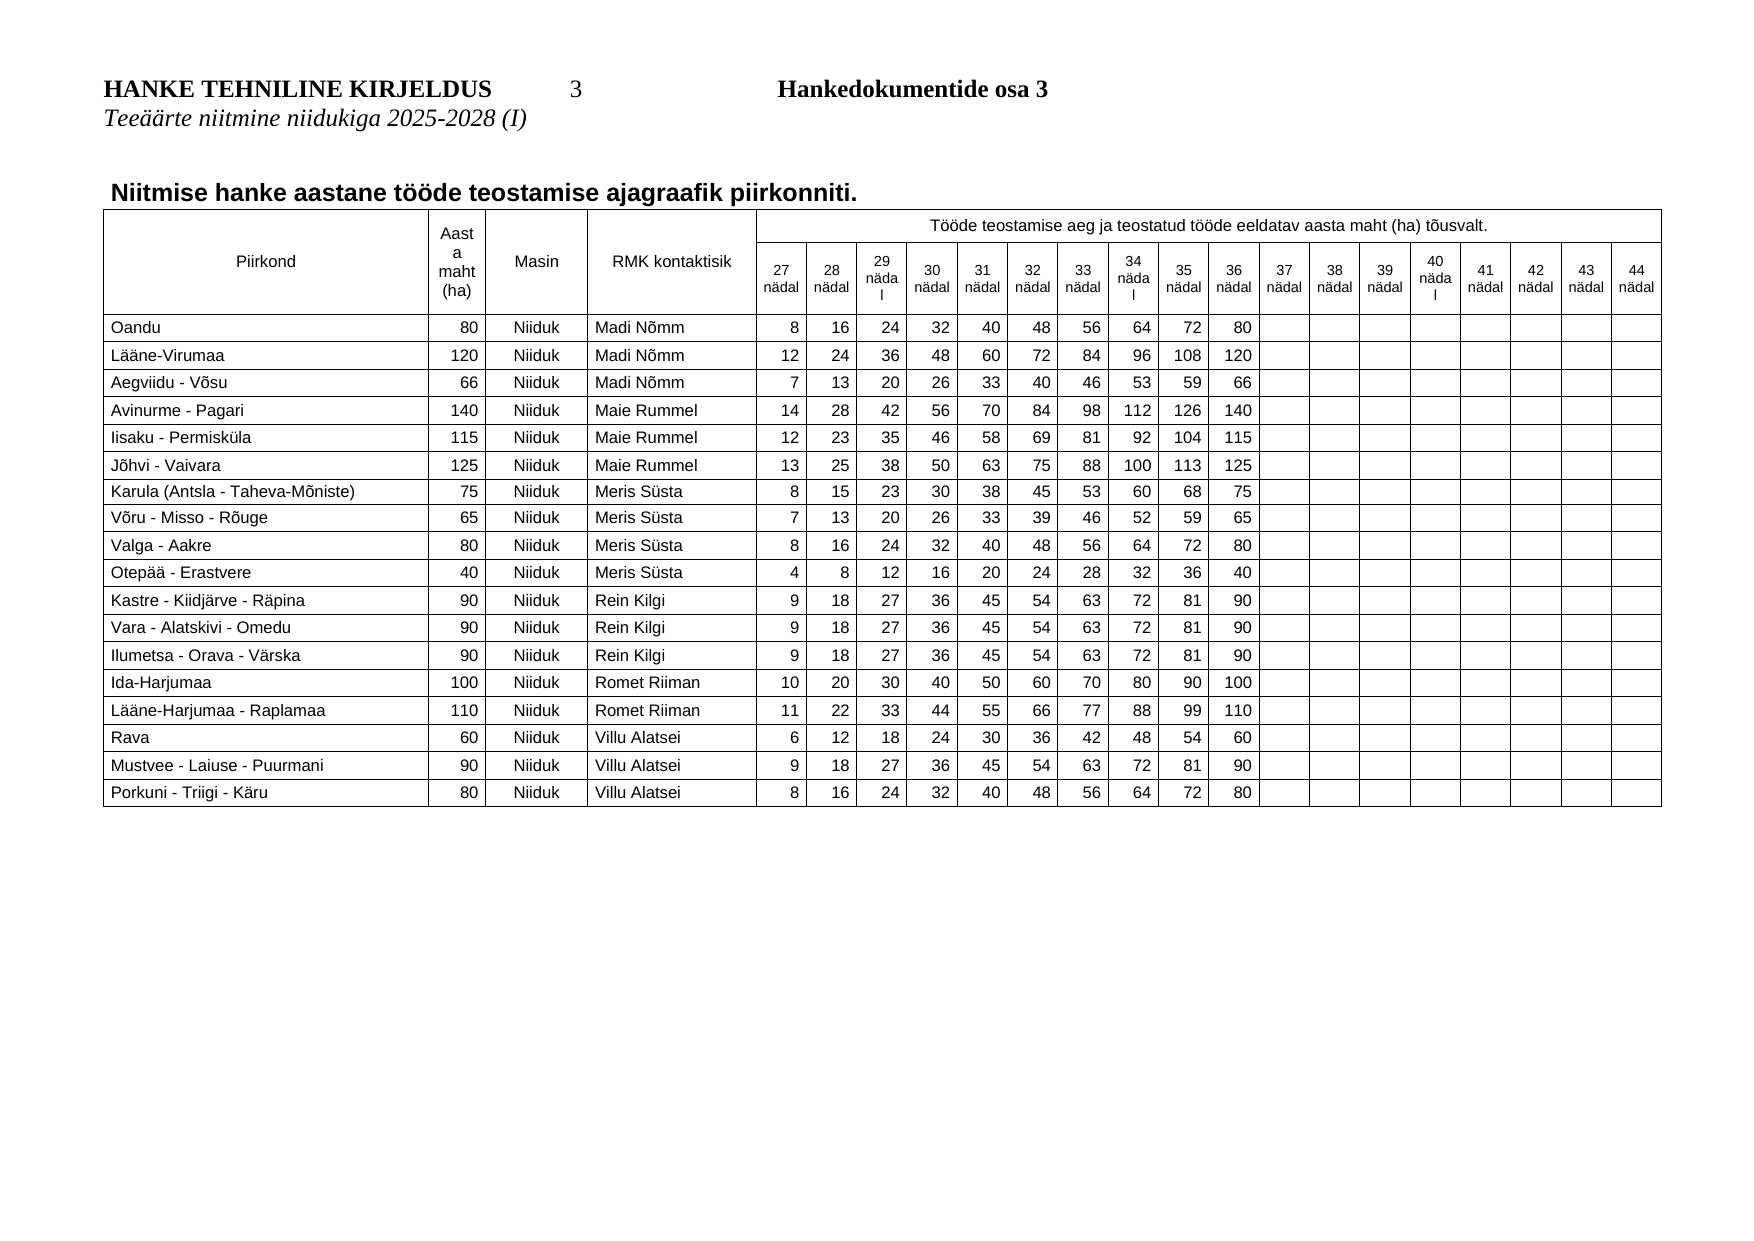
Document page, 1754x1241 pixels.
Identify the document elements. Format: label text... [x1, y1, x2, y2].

table_cell 52 [1109, 505, 1158, 531]
table_cell 9 [757, 642, 806, 669]
table_cell 16 [807, 315, 856, 341]
table_cell 36 [907, 642, 957, 669]
table_cell 25 [807, 452, 856, 479]
table_cell Valga - Aakre [104, 532, 428, 559]
table_cell 27 [857, 615, 906, 641]
table_cell Rein Kilgi [588, 615, 756, 641]
table_cell [1511, 725, 1561, 751]
table_cell 90 [429, 642, 485, 669]
table_cell [1562, 342, 1611, 369]
table_cell [1310, 425, 1359, 451]
table_cell Niiduk [486, 532, 587, 559]
table_cell 40 [907, 670, 957, 696]
table_cell 20 [807, 670, 856, 696]
table_cell [1260, 480, 1309, 504]
table_cell [1511, 370, 1561, 396]
table_cell [1260, 560, 1309, 586]
table_cell [1612, 587, 1661, 614]
table_cell 88 [1109, 697, 1158, 724]
table_cell 69 [1008, 425, 1057, 451]
table_cell Võru - Misso - Rõuge [104, 505, 428, 531]
table_cell 40 [1008, 370, 1057, 396]
table_cell [1511, 752, 1561, 779]
table_cell 14 [757, 397, 806, 424]
table_cell [1511, 452, 1561, 479]
table_cell Niiduk [486, 560, 587, 586]
table_cell Niiduk [486, 752, 587, 779]
table_cell Villu Alatsei [588, 752, 756, 779]
table_cell Niiduk [486, 587, 587, 614]
table_cell 72 [1109, 752, 1158, 779]
table_cell Rein Kilgi [588, 642, 756, 669]
table_cell RMK kontaktisik [588, 210, 756, 314]
table_cell 66 [1008, 697, 1057, 724]
table_cell 30 nädal [907, 243, 957, 314]
table_cell Maie Rummel [588, 425, 756, 451]
table_cell [1511, 532, 1561, 559]
table_cell 81 [1159, 587, 1208, 614]
table_cell [1310, 752, 1359, 779]
table_cell Niiduk [486, 425, 587, 451]
table_cell 80 [1209, 780, 1259, 806]
table_cell 40 [1209, 560, 1259, 586]
table_cell Niiduk [486, 725, 587, 751]
table_cell [1310, 397, 1359, 424]
table_cell Niiduk [486, 505, 587, 531]
table_cell Aasta maht (ha) [429, 210, 485, 314]
table_cell 88 [1058, 452, 1108, 479]
table_cell 38 [958, 480, 1007, 504]
table_cell [1461, 505, 1510, 531]
table_cell 56 [1058, 780, 1108, 806]
table_cell [1360, 560, 1410, 586]
table_cell 39 [1008, 505, 1057, 531]
table_cell 36 nädal [1209, 243, 1259, 314]
table_cell [1562, 670, 1611, 696]
table_cell 44 nädal [1612, 243, 1661, 314]
table_cell Mustvee - Laiuse - Puurmani [104, 752, 428, 779]
table_cell [1260, 780, 1309, 806]
table_cell 77 [1058, 697, 1108, 724]
table_cell 48 [907, 342, 957, 369]
table_cell Meris Süsta [588, 560, 756, 586]
table_cell 34 nädal [1109, 243, 1158, 314]
table_cell 8 [757, 480, 806, 504]
table_cell [1411, 425, 1460, 451]
table_cell 120 [1209, 342, 1259, 369]
table_cell 72 [1109, 615, 1158, 641]
table_cell [1461, 342, 1510, 369]
table_cell [1260, 532, 1309, 559]
table_cell 81 [1058, 425, 1108, 451]
table_cell 6 [757, 725, 806, 751]
table_cell Vara - Alatskivi - Omedu [104, 615, 428, 641]
table_cell Aegviidu - Võsu [104, 370, 428, 396]
table_cell 9 [757, 587, 806, 614]
table_cell Ilumetsa - Orava - Värska [104, 642, 428, 669]
table_cell [1461, 480, 1510, 504]
table_cell 99 [1159, 697, 1208, 724]
table_cell 11 [757, 697, 806, 724]
table_cell 140 [1209, 397, 1259, 424]
table_cell 104 [1159, 425, 1208, 451]
table_cell [1562, 725, 1611, 751]
table_cell 38 nädal [1310, 243, 1359, 314]
table_cell 13 [807, 370, 856, 396]
table_cell 28 nädal [807, 243, 856, 314]
table_cell Maie Rummel [588, 452, 756, 479]
table_cell Meris Süsta [588, 532, 756, 559]
table_cell [1612, 615, 1661, 641]
table_cell 64 [1109, 532, 1158, 559]
table_cell [1511, 425, 1561, 451]
table_cell Villu Alatsei [588, 780, 756, 806]
table_cell Otepää - Erastvere [104, 560, 428, 586]
table_cell [1260, 752, 1309, 779]
table_cell [1260, 670, 1309, 696]
table_cell 20 [958, 560, 1007, 586]
table_cell 39 nädal [1360, 243, 1410, 314]
table_cell [1511, 505, 1561, 531]
table_cell [1310, 452, 1359, 479]
table_cell [1562, 642, 1611, 669]
table_cell 18 [857, 725, 906, 751]
table_cell Masin [486, 210, 587, 314]
table_cell [1411, 452, 1460, 479]
table_cell [1360, 642, 1410, 669]
table_cell 26 [907, 505, 957, 531]
table_cell [1411, 560, 1460, 586]
table_cell [1612, 780, 1661, 806]
table_cell [1310, 560, 1359, 586]
table_cell [1562, 587, 1611, 614]
table_cell 35 nädal [1159, 243, 1208, 314]
table_cell [1562, 615, 1611, 641]
table_cell [1360, 370, 1410, 396]
table_cell 32 nädal [1008, 243, 1057, 314]
table_cell [1411, 587, 1460, 614]
table_cell 30 [958, 725, 1007, 751]
table_cell 40 nädal [1411, 243, 1460, 314]
table_cell 54 [1008, 642, 1057, 669]
table_cell [1562, 532, 1611, 559]
table_cell [1461, 397, 1510, 424]
table_cell 38 [857, 452, 906, 479]
table_cell Niiduk [486, 480, 587, 504]
table_cell [1360, 752, 1410, 779]
table_cell [1310, 670, 1359, 696]
table_cell Lääne-Harjumaa - Raplamaa [104, 697, 428, 724]
table_cell 60 [1109, 480, 1158, 504]
table_cell [1260, 642, 1309, 669]
table_cell [1260, 697, 1309, 724]
table_cell [1612, 642, 1661, 669]
table_cell Oandu [104, 315, 428, 341]
table_cell [1461, 752, 1510, 779]
table_cell 54 [1008, 752, 1057, 779]
table_cell 110 [429, 697, 485, 724]
table_cell 33 [958, 370, 1007, 396]
table_cell 64 [1109, 780, 1158, 806]
table_cell 42 [857, 397, 906, 424]
table_cell 66 [1209, 370, 1259, 396]
table_cell [1511, 480, 1561, 504]
table_cell 40 [958, 532, 1007, 559]
table_cell 80 [429, 315, 485, 341]
table_cell 90 [429, 615, 485, 641]
table_cell [1461, 670, 1510, 696]
table_cell 12 [857, 560, 906, 586]
table_cell [1461, 780, 1510, 806]
table_cell [1310, 532, 1359, 559]
table_cell [1562, 505, 1611, 531]
table_cell [1411, 532, 1460, 559]
table_cell 56 [1058, 532, 1108, 559]
table_cell 12 [807, 725, 856, 751]
table_cell 48 [1109, 725, 1158, 751]
table_cell Lääne-Virumaa [104, 342, 428, 369]
table_cell [1511, 615, 1561, 641]
table_cell [1511, 315, 1561, 341]
table_cell 28 [807, 397, 856, 424]
table_cell [1411, 752, 1460, 779]
table_cell [1260, 397, 1309, 424]
table_cell [1511, 670, 1561, 696]
table_cell Jõhvi - Vaivara [104, 452, 428, 479]
table_cell [1612, 670, 1661, 696]
table_cell [1612, 560, 1661, 586]
table_cell [1511, 642, 1561, 669]
table_cell Meris Süsta [588, 505, 756, 531]
table_cell 45 [958, 615, 1007, 641]
table_cell 4 [757, 560, 806, 586]
table_cell 70 [958, 397, 1007, 424]
table_cell [1612, 342, 1661, 369]
table_cell [1310, 315, 1359, 341]
table_cell Romet Riiman [588, 670, 756, 696]
table_cell [1310, 642, 1359, 669]
table_cell 58 [958, 425, 1007, 451]
table_cell 18 [807, 587, 856, 614]
table_cell 36 [907, 587, 957, 614]
table_cell 72 [1159, 315, 1208, 341]
table_cell 90 [1209, 752, 1259, 779]
table_cell [1260, 505, 1309, 531]
table_cell [1562, 480, 1611, 504]
table_cell [1612, 725, 1661, 751]
table_cell [1411, 670, 1460, 696]
table_cell 16 [807, 780, 856, 806]
table_cell 32 [907, 315, 957, 341]
table_cell [1511, 560, 1561, 586]
table_cell 72 [1159, 532, 1208, 559]
table_cell [1562, 752, 1611, 779]
table_cell 18 [807, 615, 856, 641]
table_cell [1612, 505, 1661, 531]
table_cell [1612, 425, 1661, 451]
table_cell 53 [1058, 480, 1108, 504]
table_cell 24 [1008, 560, 1057, 586]
table_cell Ida-Harjumaa [104, 670, 428, 696]
table_cell [1360, 532, 1410, 559]
table_cell [1461, 425, 1510, 451]
table_cell [1360, 670, 1410, 696]
table_cell 65 [429, 505, 485, 531]
table_cell [1310, 615, 1359, 641]
table_cell 28 [1058, 560, 1108, 586]
table_cell 63 [1058, 752, 1108, 779]
table_cell 48 [1008, 532, 1057, 559]
table_cell 60 [958, 342, 1007, 369]
table_cell 23 [857, 480, 906, 504]
table_cell [1260, 342, 1309, 369]
table_header Niitmise hanke aastane tööde teostamise ajagraafik piirkonniti. [103, 176, 1662, 209]
table_cell Niiduk [486, 615, 587, 641]
table_cell 16 [807, 532, 856, 559]
table_cell Niiduk [486, 642, 587, 669]
table_cell 72 [1109, 587, 1158, 614]
table_cell 90 [1209, 642, 1259, 669]
table_cell 70 [1058, 670, 1108, 696]
table_cell [1461, 370, 1510, 396]
table_cell [1360, 697, 1410, 724]
table_cell 75 [1209, 480, 1259, 504]
table_cell [1461, 615, 1510, 641]
table_cell 54 [1159, 725, 1208, 751]
table_cell Karula (Antsla - Taheva-Mõniste) [104, 480, 428, 504]
table_cell 30 [907, 480, 957, 504]
table_cell 63 [1058, 587, 1108, 614]
table_cell 96 [1109, 342, 1158, 369]
table_cell 45 [958, 587, 1007, 614]
table_cell 36 [907, 615, 957, 641]
table_cell 7 [757, 505, 806, 531]
table_cell 32 [1109, 560, 1158, 586]
table_cell [1360, 397, 1410, 424]
table_cell Niiduk [486, 697, 587, 724]
table_cell [1461, 697, 1510, 724]
table_cell [1612, 697, 1661, 724]
table_cell [1612, 532, 1661, 559]
table_cell 35 [857, 425, 906, 451]
table_cell 18 [807, 642, 856, 669]
table_cell [1461, 532, 1510, 559]
table_cell [1310, 725, 1359, 751]
table_cell [1562, 780, 1611, 806]
table_cell Iisaku - Permisküla [104, 425, 428, 451]
table_cell 113 [1159, 452, 1208, 479]
table_cell [1562, 425, 1611, 451]
table_cell 29 nädal [857, 243, 906, 314]
table_cell 56 [1058, 315, 1108, 341]
table_cell 13 [807, 505, 856, 531]
table_cell 45 [1008, 480, 1057, 504]
table_cell 80 [1209, 532, 1259, 559]
table_cell [1260, 315, 1309, 341]
table_cell 27 [857, 752, 906, 779]
table_cell Villu Alatsei [588, 725, 756, 751]
table_cell [1511, 587, 1561, 614]
table_cell 48 [1008, 780, 1057, 806]
table_cell Niiduk [486, 452, 587, 479]
table_cell 42 nädal [1511, 243, 1561, 314]
table_cell Avinurme - Pagari [104, 397, 428, 424]
table_cell 81 [1159, 615, 1208, 641]
table_cell [1411, 342, 1460, 369]
table_cell [1511, 780, 1561, 806]
table_cell 120 [429, 342, 485, 369]
table_cell [1411, 480, 1460, 504]
table_cell 68 [1159, 480, 1208, 504]
table_cell 90 [429, 587, 485, 614]
table_cell [1360, 505, 1410, 531]
table_cell 81 [1159, 642, 1208, 669]
table_cell [1260, 587, 1309, 614]
table_cell 27 [857, 642, 906, 669]
table_cell [1260, 425, 1309, 451]
table_cell 65 [1209, 505, 1259, 531]
table_cell 33 nädal [1058, 243, 1108, 314]
table_cell 30 [857, 670, 906, 696]
table_cell 126 [1159, 397, 1208, 424]
table_cell Niiduk [486, 397, 587, 424]
table_cell Porkuni - Triigi - Käru [104, 780, 428, 806]
table_cell 75 [429, 480, 485, 504]
table_cell [1411, 780, 1460, 806]
table_cell 24 [807, 342, 856, 369]
table_cell Niiduk [486, 670, 587, 696]
table_cell [1411, 315, 1460, 341]
table_cell [1260, 615, 1309, 641]
table_cell [1310, 342, 1359, 369]
table_cell 8 [757, 315, 806, 341]
table_cell 90 [1159, 670, 1208, 696]
table_cell 36 [1008, 725, 1057, 751]
table_cell 50 [958, 670, 1007, 696]
table_cell 32 [907, 780, 957, 806]
table_cell 115 [1209, 425, 1259, 451]
table_cell [1310, 697, 1359, 724]
table_cell Niiduk [486, 342, 587, 369]
table_cell [1360, 780, 1410, 806]
table_cell 37 nädal [1260, 243, 1309, 314]
table_cell 50 [907, 452, 957, 479]
table_cell 45 [958, 642, 1007, 669]
table_cell [1511, 342, 1561, 369]
table_cell [1612, 752, 1661, 779]
table_cell [1411, 505, 1460, 531]
table_cell 72 [1159, 780, 1208, 806]
table_cell Madi Nõmm [588, 370, 756, 396]
table_cell 31 nädal [958, 243, 1007, 314]
table_cell 80 [429, 532, 485, 559]
table_cell 32 [907, 532, 957, 559]
table_cell [1360, 425, 1410, 451]
table_cell Madi Nõmm [588, 342, 756, 369]
table_cell 72 [1008, 342, 1057, 369]
table_cell Maie Rummel [588, 397, 756, 424]
table_cell 115 [429, 425, 485, 451]
table_cell 24 [857, 780, 906, 806]
table_cell Tööde teostamise aeg ja teostatud tööde eeldatav aasta maht (ha) tõusvalt. [757, 210, 1661, 242]
table_cell 56 [907, 397, 957, 424]
table_cell 54 [1008, 615, 1057, 641]
table_cell [1260, 370, 1309, 396]
table_cell 63 [958, 452, 1007, 479]
table_cell 8 [757, 532, 806, 559]
table_cell Meris Süsta [588, 480, 756, 504]
table_cell [1310, 370, 1359, 396]
table_cell Romet Riiman [588, 697, 756, 724]
table_cell 90 [1209, 615, 1259, 641]
table_cell [1260, 725, 1309, 751]
table_cell 80 [1109, 670, 1158, 696]
table_cell 84 [1008, 397, 1057, 424]
table_cell 9 [757, 615, 806, 641]
table_cell 100 [1209, 670, 1259, 696]
table_cell Niiduk [486, 780, 587, 806]
table_cell 18 [807, 752, 856, 779]
table_cell [1562, 370, 1611, 396]
table_cell [1310, 780, 1359, 806]
table_cell 100 [1109, 452, 1158, 479]
table_cell 80 [429, 780, 485, 806]
table_cell 75 [1008, 452, 1057, 479]
table_cell 46 [1058, 505, 1108, 531]
table_cell 46 [907, 425, 957, 451]
table_cell 63 [1058, 615, 1108, 641]
table_cell [1612, 397, 1661, 424]
table_cell 80 [1209, 315, 1259, 341]
table_cell [1612, 480, 1661, 504]
table_cell [1461, 587, 1510, 614]
table_cell 108 [1159, 342, 1208, 369]
table_cell 33 [958, 505, 1007, 531]
table_cell [1612, 370, 1661, 396]
table_cell [1411, 370, 1460, 396]
table_cell 20 [857, 505, 906, 531]
table_cell 41 nädal [1461, 243, 1510, 314]
table_cell 36 [1159, 560, 1208, 586]
table_cell 20 [857, 370, 906, 396]
table_cell 23 [807, 425, 856, 451]
table_cell 72 [1109, 642, 1158, 669]
table_cell 60 [1008, 670, 1057, 696]
table_cell [1360, 615, 1410, 641]
table_cell 7 [757, 370, 806, 396]
table_cell Niiduk [486, 315, 587, 341]
table_cell 125 [1209, 452, 1259, 479]
table_cell Rein Kilgi [588, 587, 756, 614]
table_cell 46 [1058, 370, 1108, 396]
table_cell 16 [907, 560, 957, 586]
table_cell [1562, 452, 1611, 479]
table_cell 24 [907, 725, 957, 751]
table_cell 59 [1159, 505, 1208, 531]
table_cell 55 [958, 697, 1007, 724]
table_cell 36 [857, 342, 906, 369]
table_cell 92 [1109, 425, 1158, 451]
table_cell 8 [807, 560, 856, 586]
table_cell 13 [757, 452, 806, 479]
table_cell [1461, 725, 1510, 751]
table_cell Niiduk [486, 370, 587, 396]
table_cell 110 [1209, 697, 1259, 724]
table_cell 40 [958, 315, 1007, 341]
table_cell 64 [1109, 315, 1158, 341]
table_cell 27 [857, 587, 906, 614]
table_cell Rava [104, 725, 428, 751]
table_cell 45 [958, 752, 1007, 779]
table_cell 10 [757, 670, 806, 696]
table_cell 15 [807, 480, 856, 504]
table_cell 9 [757, 752, 806, 779]
table_cell [1310, 505, 1359, 531]
table_cell 90 [429, 752, 485, 779]
table_cell [1411, 725, 1460, 751]
table_cell 59 [1159, 370, 1208, 396]
table_cell [1360, 342, 1410, 369]
table_cell 27 nädal [757, 243, 806, 314]
table_cell Madi Nõmm [588, 315, 756, 341]
table_cell 54 [1008, 587, 1057, 614]
table_cell 40 [958, 780, 1007, 806]
table_cell 36 [907, 752, 957, 779]
table_cell 40 [429, 560, 485, 586]
table_cell 63 [1058, 642, 1108, 669]
table_cell [1411, 642, 1460, 669]
table_cell 90 [1209, 587, 1259, 614]
table_cell 24 [857, 315, 906, 341]
table_cell 60 [429, 725, 485, 751]
table_cell 12 [757, 425, 806, 451]
table_cell [1360, 452, 1410, 479]
table_cell [1461, 452, 1510, 479]
table_cell 100 [429, 670, 485, 696]
table_cell 44 [907, 697, 957, 724]
table_cell 66 [429, 370, 485, 396]
table_cell 42 [1058, 725, 1108, 751]
table_cell Piirkond [104, 210, 428, 314]
table_cell 98 [1058, 397, 1108, 424]
table_cell [1612, 452, 1661, 479]
table_cell [1360, 725, 1410, 751]
table_cell 43 nädal [1562, 243, 1611, 314]
table_cell 84 [1058, 342, 1108, 369]
table_cell [1360, 315, 1410, 341]
table_cell Kastre - Kiidjärve - Räpina [104, 587, 428, 614]
table_cell [1360, 587, 1410, 614]
table_cell [1310, 587, 1359, 614]
table_cell 112 [1109, 397, 1158, 424]
table_cell 125 [429, 452, 485, 479]
table_cell [1562, 397, 1611, 424]
table_cell [1612, 315, 1661, 341]
table_cell [1310, 480, 1359, 504]
table_cell 53 [1109, 370, 1158, 396]
table_cell 60 [1209, 725, 1259, 751]
table_cell [1511, 397, 1561, 424]
table_cell 26 [907, 370, 957, 396]
table_cell [1562, 697, 1611, 724]
table_cell [1360, 480, 1410, 504]
table_cell [1411, 697, 1460, 724]
table_cell 12 [757, 342, 806, 369]
table_cell [1260, 452, 1309, 479]
table_cell 81 [1159, 752, 1208, 779]
table_cell 140 [429, 397, 485, 424]
table_cell [1511, 697, 1561, 724]
table_cell 48 [1008, 315, 1057, 341]
table_cell [1411, 615, 1460, 641]
table_cell [1562, 315, 1611, 341]
table_cell 22 [807, 697, 856, 724]
table_cell 33 [857, 697, 906, 724]
table_cell [1562, 560, 1611, 586]
table_cell [1411, 397, 1460, 424]
table_cell [1461, 642, 1510, 669]
table_cell 24 [857, 532, 906, 559]
table_cell [1461, 315, 1510, 341]
table_cell [1461, 560, 1510, 586]
table_cell 8 [757, 780, 806, 806]
